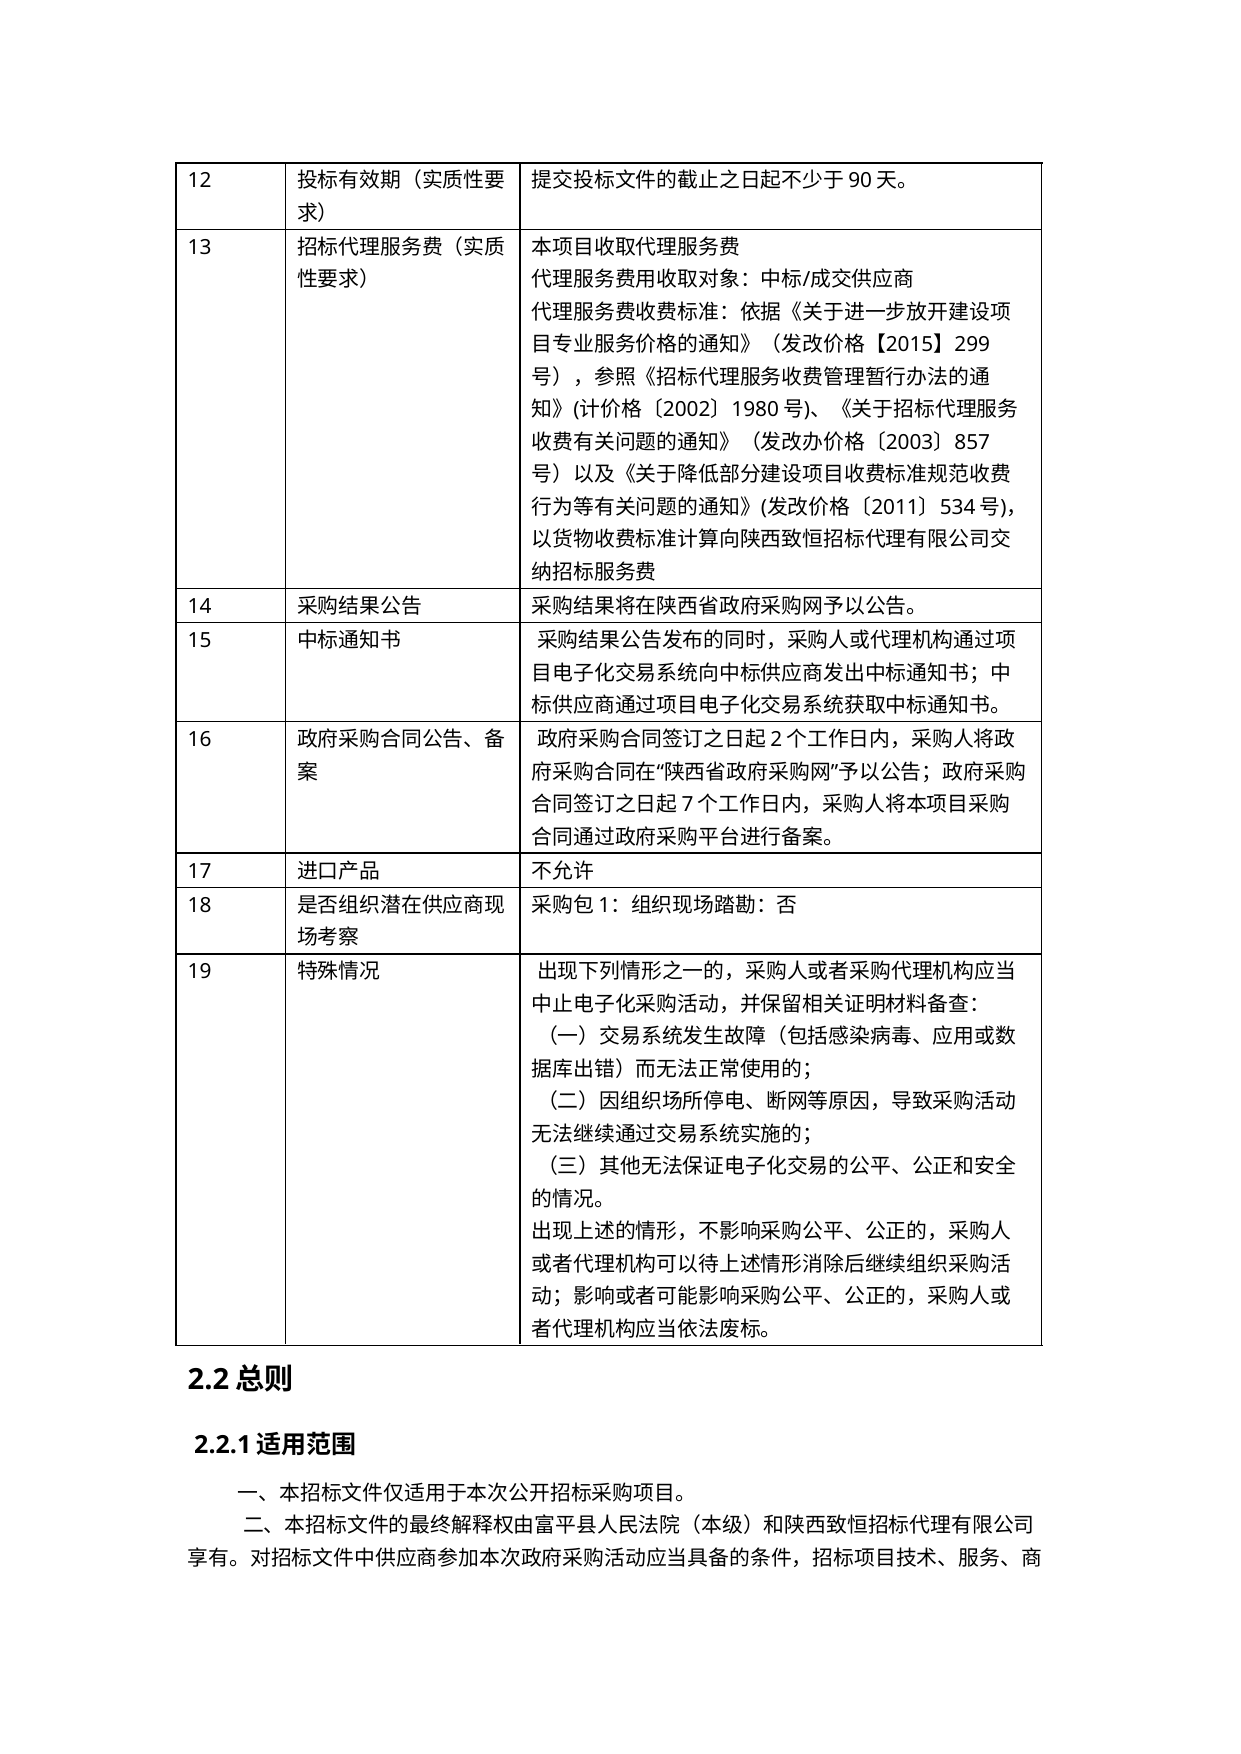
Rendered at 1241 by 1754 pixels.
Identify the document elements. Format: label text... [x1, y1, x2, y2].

table_cell 19 [177, 955, 285, 1344]
text 2.2.1适用范围 [187, 1411, 1053, 1476]
table_cell 出现下列情形之一的，采购人或者采购代理机构应当中止电子化采购活动，并保留相关证明材料备查： （一）交易系统发生故障（包括感染病毒、应用或数据库出错）而无法正常使用的； （二）因组织场所停电、断网等原因，导致采购活动无法继续通过交易系统实施的； （三）其他无法保证电子化交易的公平、公正和安全的情况。 出现上述的情形，不影响采购公平、公正的，采购人或者代理机构可以待上述情形消除后继续组织采购活动；影响或者可能影响采购公平、公正的，采购人或者代理机构应当依法废标。 [521, 955, 1041, 1344]
table_cell 14 [177, 589, 285, 622]
table_cell 17 [177, 854, 285, 886]
table_cell 18 [177, 888, 285, 953]
table_cell 15 [177, 623, 285, 721]
table_cell 是否组织潜在供应商现场考察 [286, 888, 519, 953]
table_cell 政府采购合同公告、备案 [286, 722, 519, 852]
table_cell 特殊情况 [286, 955, 519, 1344]
table_cell 提交投标文件的截止之日起不少于90天。 [521, 164, 1041, 228]
table_cell 16 [177, 722, 285, 852]
table_cell 不允许 [521, 854, 1041, 886]
table_cell 本项目收取代理服务费 代理服务费用收取对象：中标/成交供应商 代理服务费收费标准：依据《关于进一步放开建设项目专业服务价格的通知》（发改价格【2015】299号），参照《招标代理服务收费管理暂行办法的通知》(计价格〔2002〕1980号)、《关于招标代理服务收费有关问题的通知》（发改办价格〔2003〕857号）以及《关于降低部分建设项目收费标准规范收费行为等有关问题的通知》(发改价格〔2011〕534号)，以货物收费标准计算向陕西致恒招标代理有限公司交纳招标服务费 [521, 230, 1041, 588]
table_cell 政府采购合同签订之日起2个工作日内，采购人将政府采购合同在“陕西省政府采购网”予以公告；政府采购合同签订之日起7个工作日内，采购人将本项目采购合同通过政府采购平台进行备案。 [521, 722, 1041, 852]
table_cell 采购包1：组织现场踏勘：否 [521, 888, 1041, 953]
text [187, 1508, 1053, 1573]
table_cell 招标代理服务费（实质性要求） [286, 230, 519, 588]
table_cell 中标通知书 [286, 623, 519, 721]
text 2.2总则 [187, 1346, 1053, 1411]
table_cell 采购结果公告 [286, 589, 519, 622]
text 一、本招标文件仅适用于本次公开招标采购项目。 [187, 1476, 1053, 1508]
table_cell 12 [177, 164, 285, 228]
table_cell 采购结果将在陕西省政府采购网予以公告。 [521, 589, 1041, 622]
table_cell 进口产品 [286, 854, 519, 886]
table_cell 13 [177, 230, 285, 588]
table_cell 投标有效期（实质性要求） [286, 164, 519, 228]
table_cell 采购结果公告发布的同时，采购人或代理机构通过项目电子化交易系统向中标供应商发出中标通知书；中标供应商通过项目电子化交易系统获取中标通知书。 [521, 623, 1041, 721]
